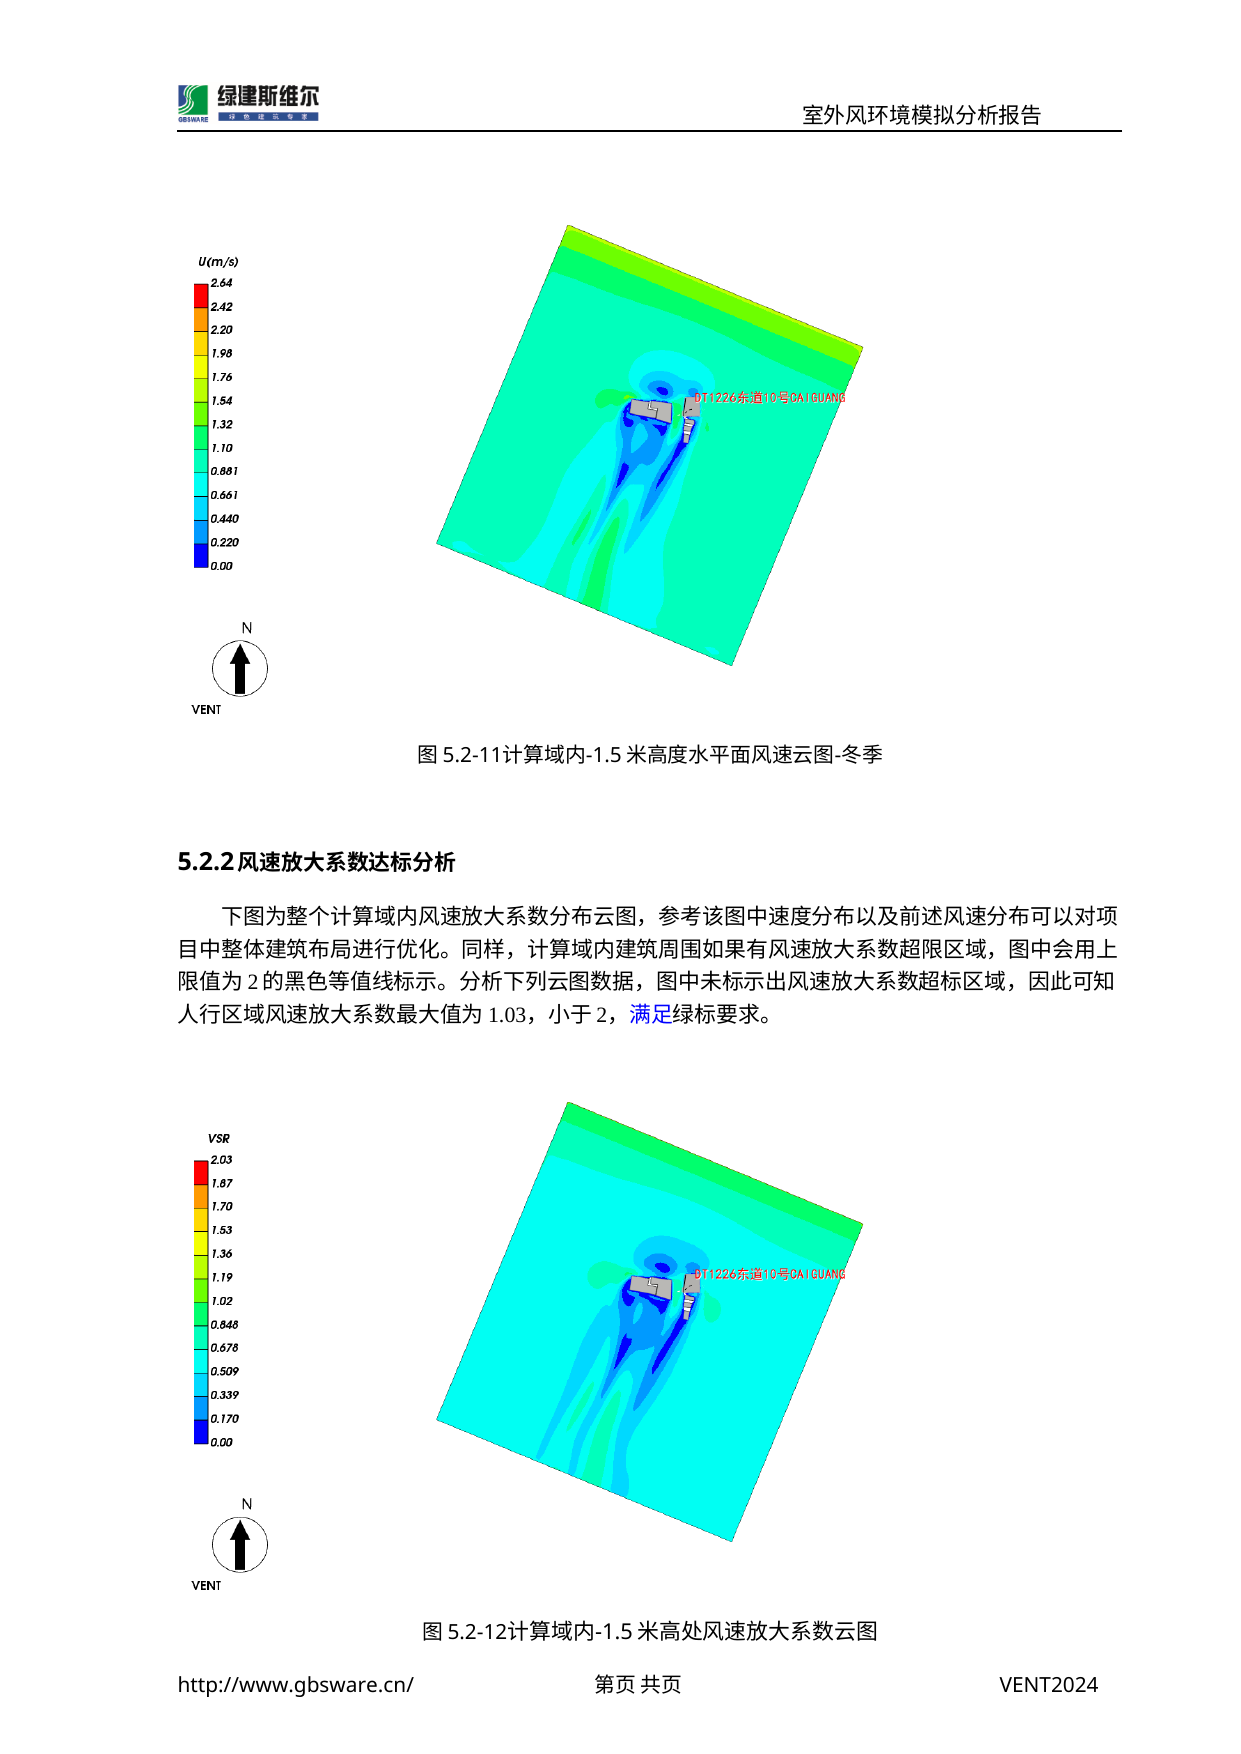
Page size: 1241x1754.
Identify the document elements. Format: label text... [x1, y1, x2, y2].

picture [177, 82, 320, 124]
text 下图为整个计算域内风速放大系数分布云图，参考该图中速度分布以及前述风速分布可以对项目中整体建筑布局进行优化。同样，计算域内建筑周围如果有风速放大系数超限区域，图中会用上限值为2的黑色等值线标示。分析下列云图数据，图中未标示出风速放大系数超标区域，因此可知人行区域风速放大系数最大值为1.03，小于2，满足绿标要求。 [177, 899, 1122, 1029]
subtitle 风速放大系数达标分析 [177, 828, 1122, 893]
picture [184, 167, 1115, 724]
picture [184, 1043, 1115, 1600]
